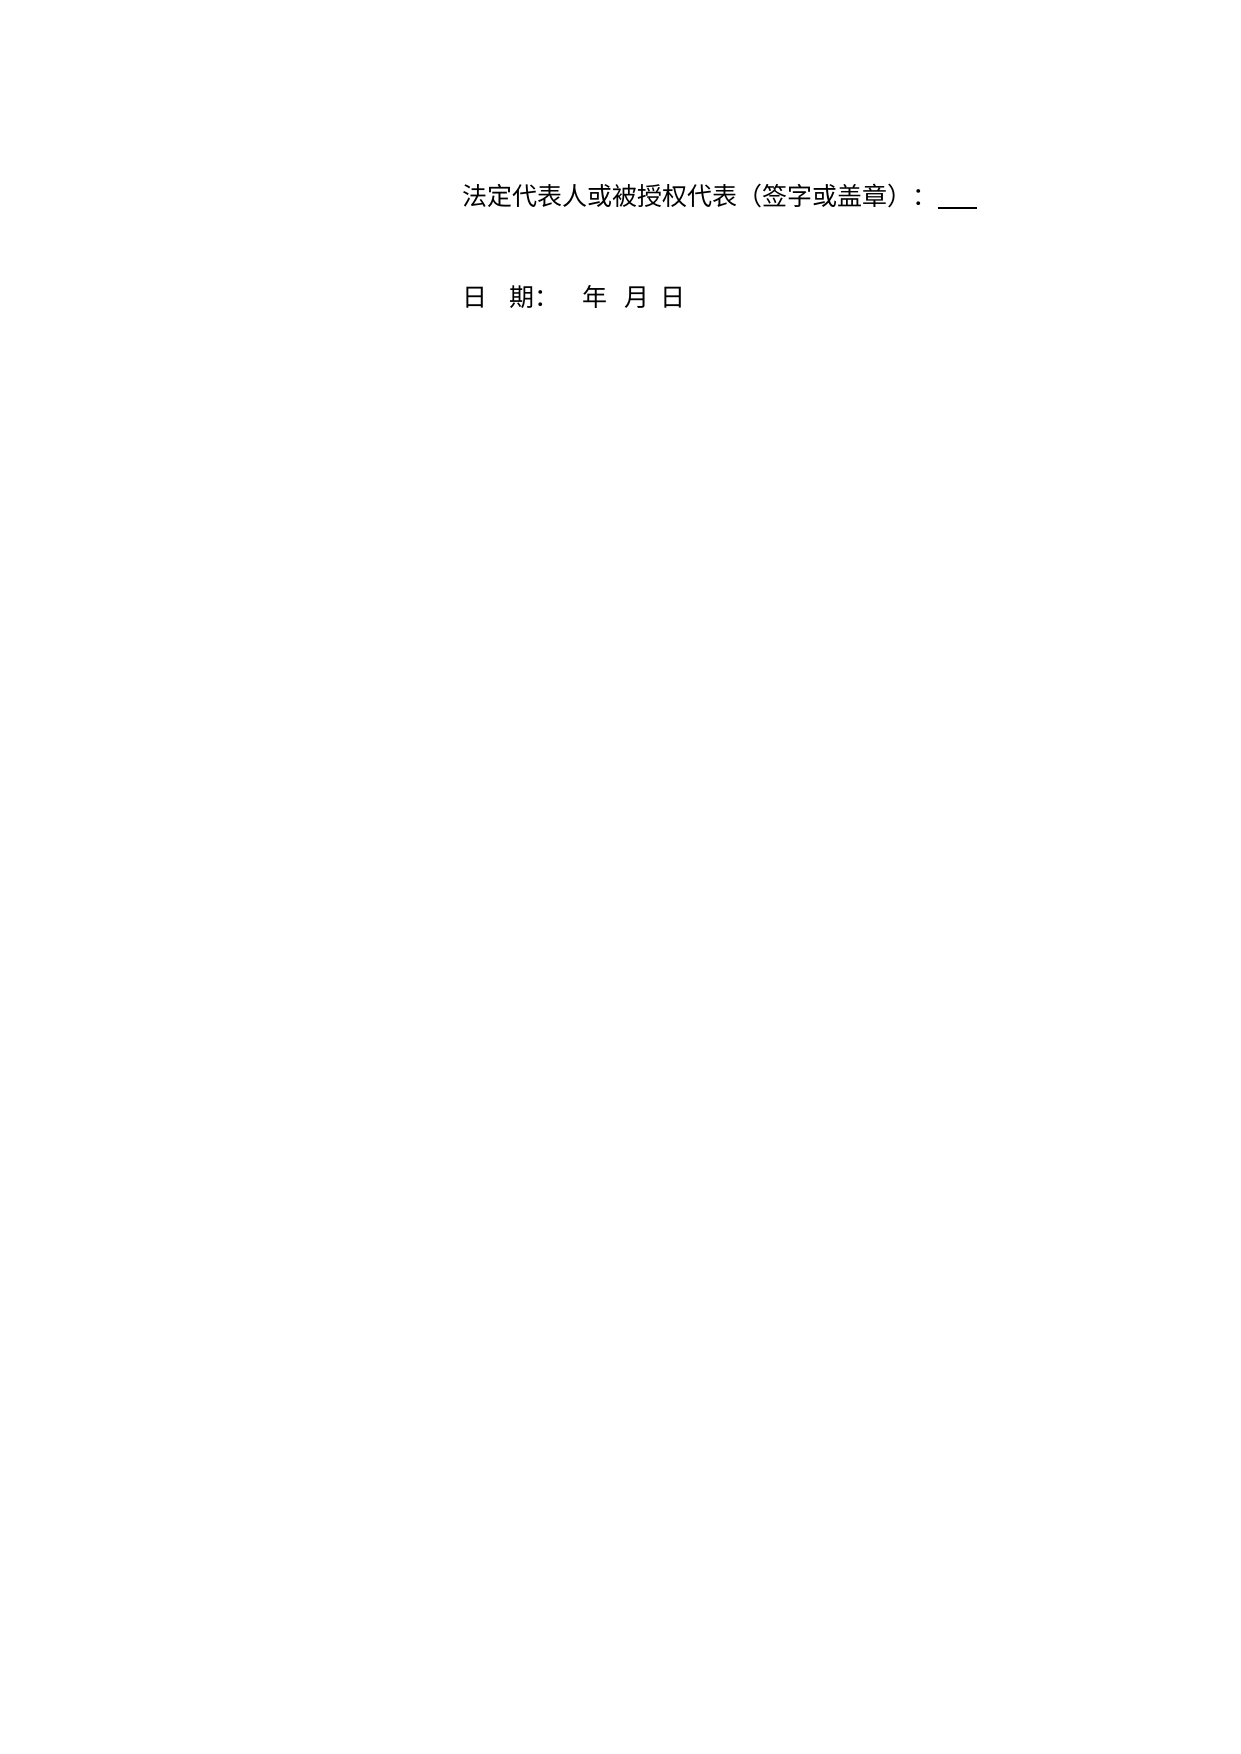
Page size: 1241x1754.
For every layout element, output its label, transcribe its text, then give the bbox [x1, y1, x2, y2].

text 法定代表人或被授权代表（签字或盖章）： [187, 162, 1069, 227]
text 日 期： 年 月 日 [187, 263, 1053, 328]
